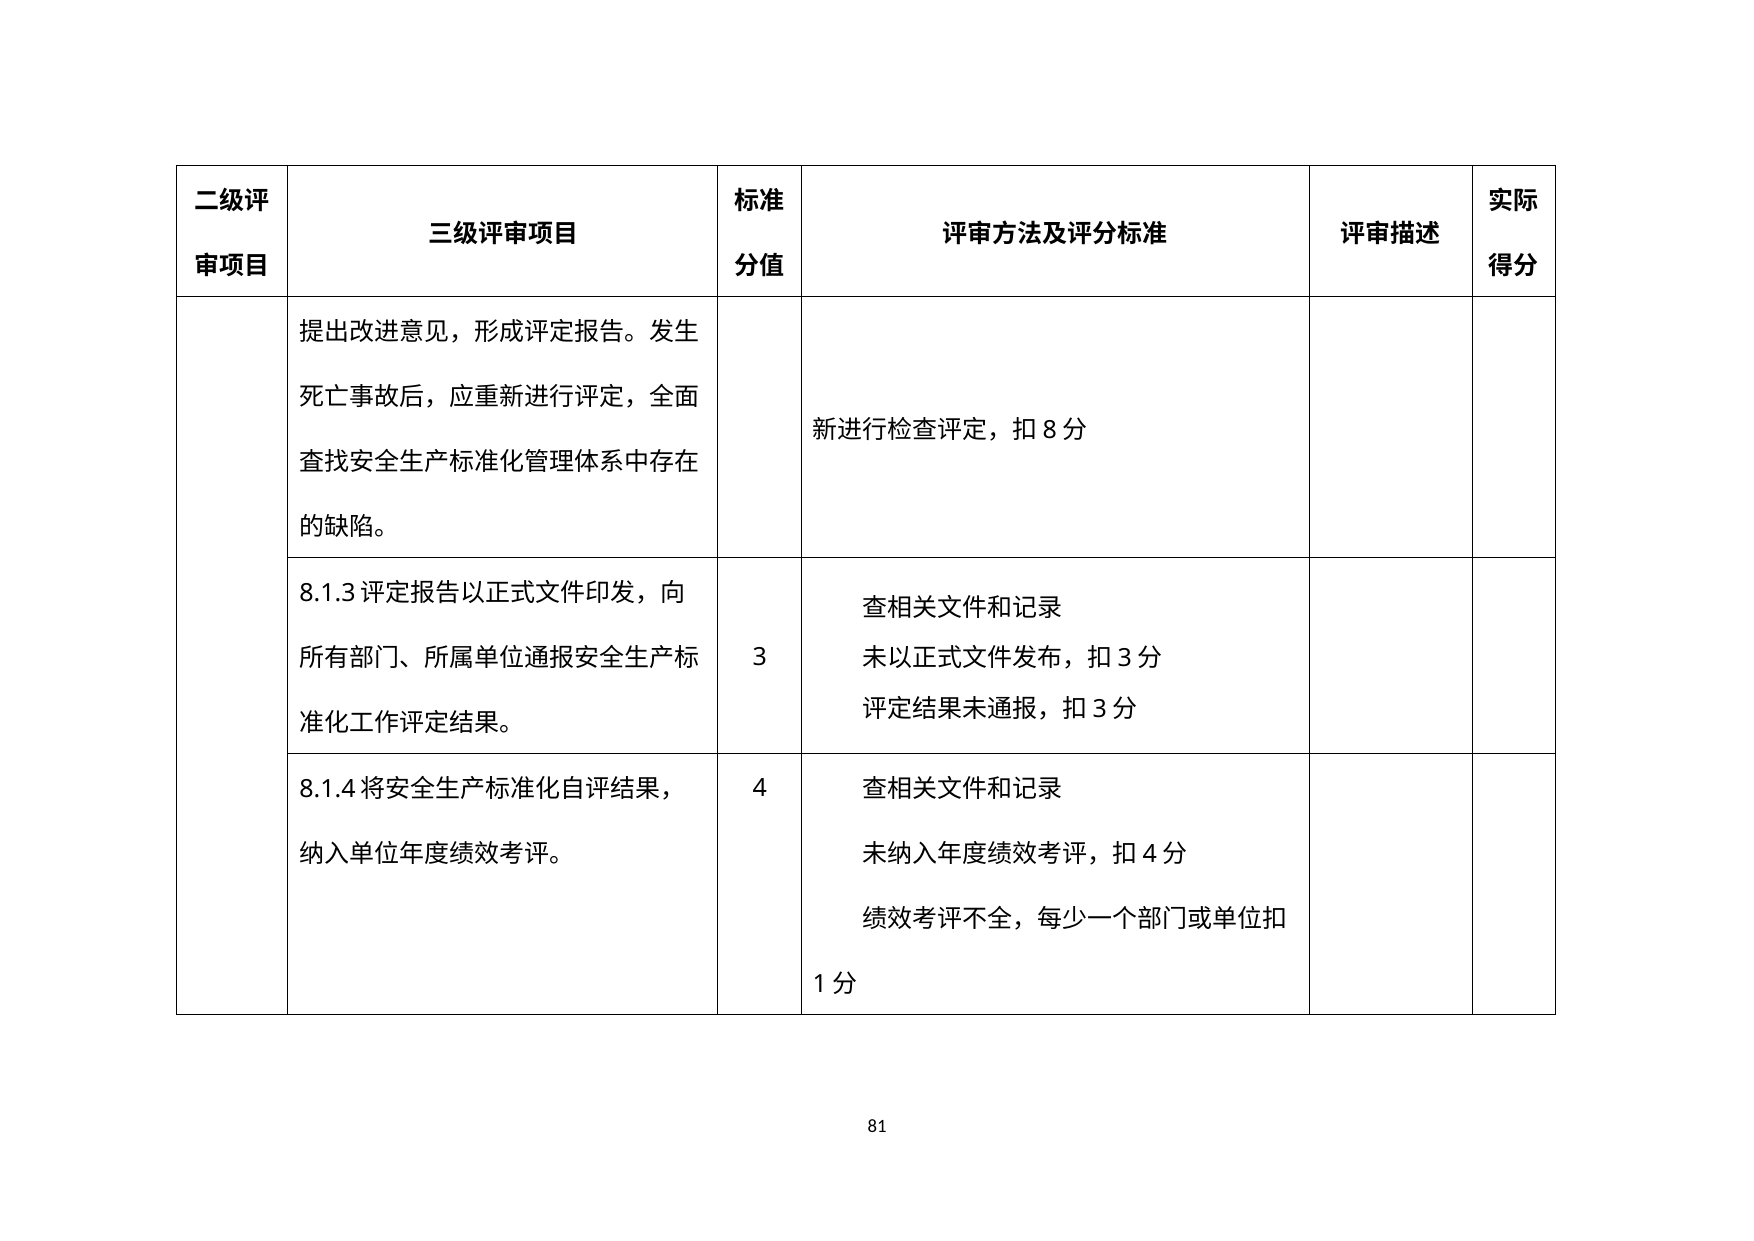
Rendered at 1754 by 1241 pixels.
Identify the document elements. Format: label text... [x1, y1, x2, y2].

table_header 三级评审项目 [288, 166, 717, 296]
table_cell [1473, 297, 1555, 557]
table_cell 8.1.3评定报告以正式文件印发，向所有部门、所属单位通报安全生产标准化工作评定结果。 [288, 558, 717, 753]
table_cell 3 [718, 558, 801, 753]
table_header 二级评审项目 [177, 166, 287, 296]
table_cell 8.1.4将安全生产标准化自评结果，纳入单位年度绩效考评。 [288, 754, 717, 1014]
table_cell [1310, 558, 1472, 753]
table_header 评审方法及评分标准 [802, 166, 1309, 296]
table_cell 8 [718, 297, 801, 557]
table_header 标准分值 [718, 166, 801, 296]
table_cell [802, 754, 1309, 1014]
table_header 评审描述 [1310, 166, 1472, 296]
table_cell 查相关文件和记录 未以正式文件发布，扣3分 评定结果未通报，扣3分 [802, 558, 1309, 753]
table_cell [1310, 754, 1472, 1014]
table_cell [288, 297, 717, 557]
table_cell [1310, 297, 1472, 557]
table_header 实际得分 [1473, 166, 1555, 296]
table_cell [802, 297, 1309, 557]
table_cell [1473, 558, 1555, 753]
table_cell 4 [718, 754, 801, 1014]
table_cell [1473, 754, 1555, 1014]
